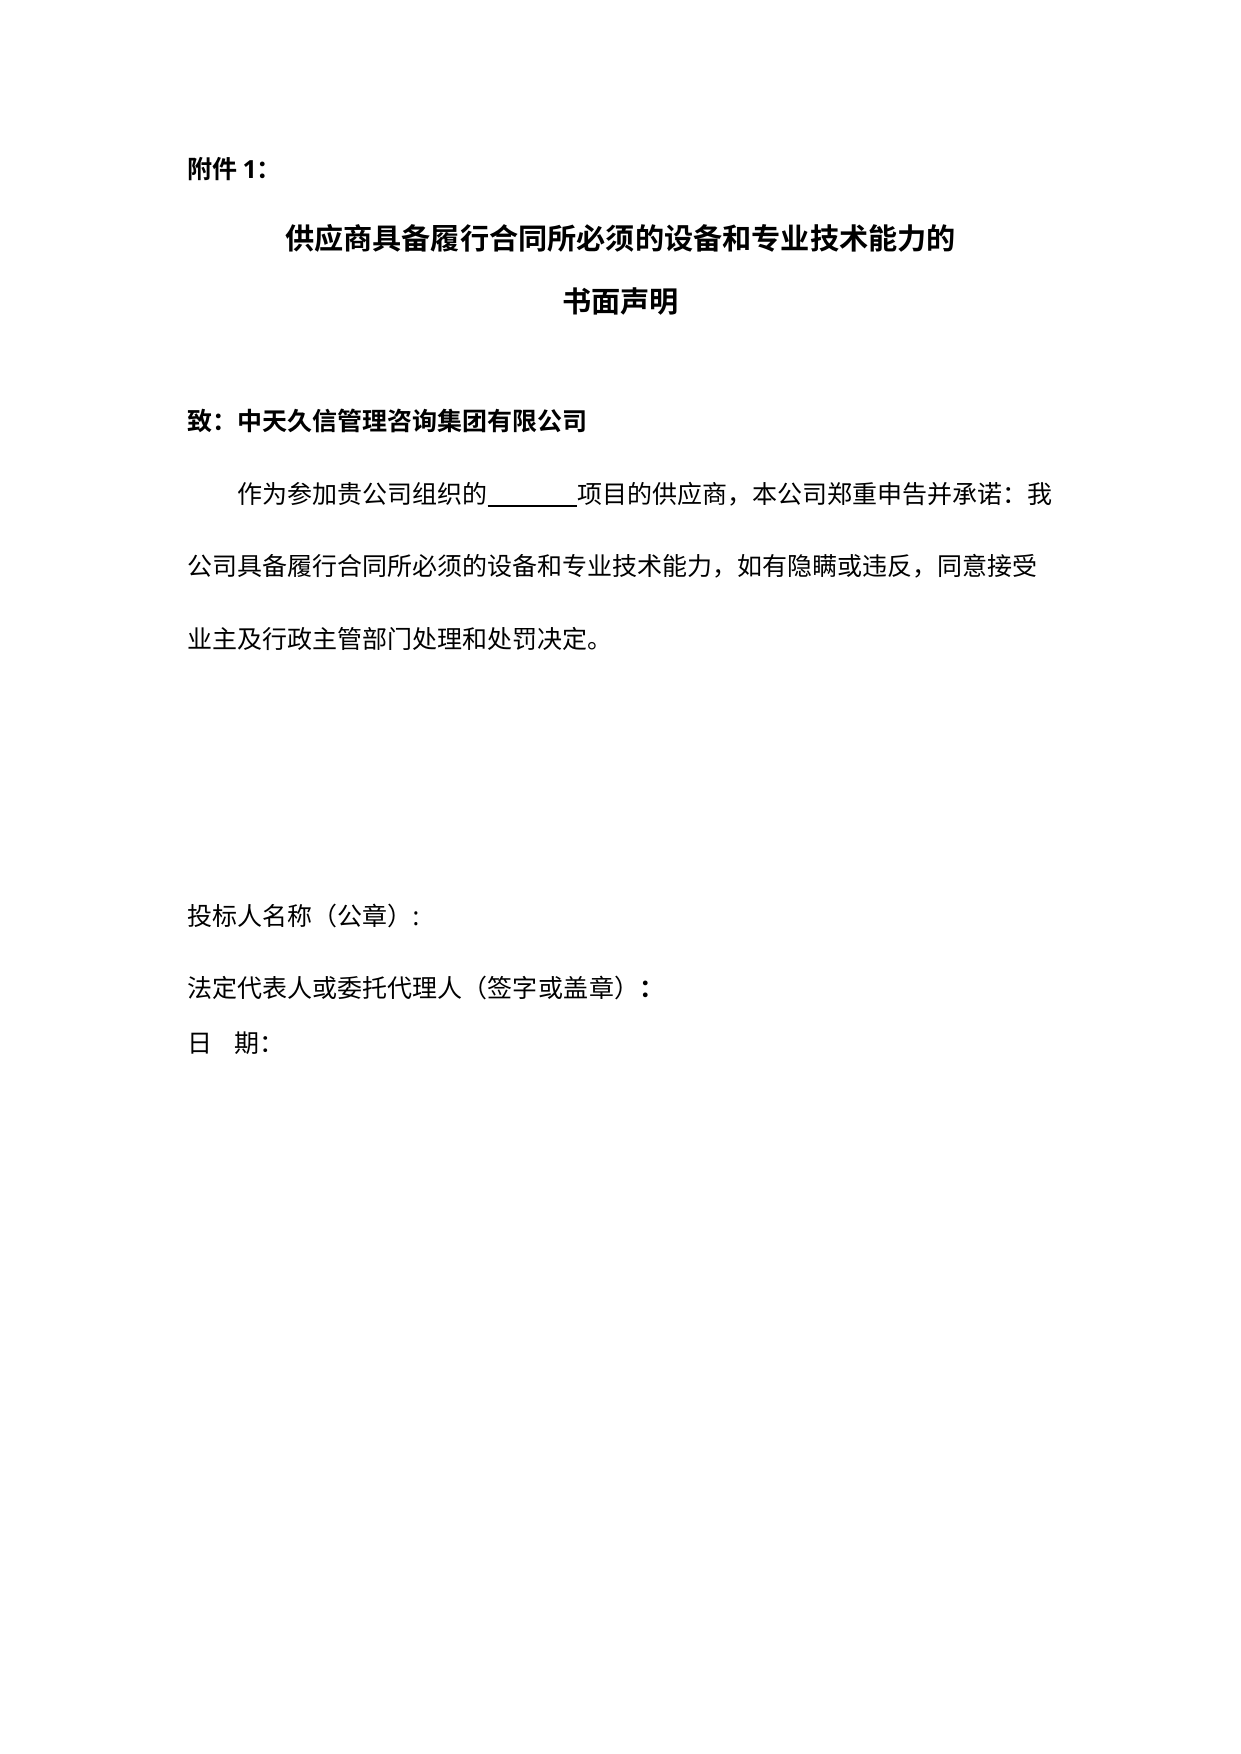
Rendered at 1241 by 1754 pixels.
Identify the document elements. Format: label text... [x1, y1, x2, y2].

text 法定代表人或委托代理人（签字或盖章）： [187, 969, 1053, 1005]
text 作为参加贵公司组织的 项目的供应商，本公司郑重申告并承诺：我公司具备履行合同所必须的设备和专业技术能力，如有隐瞒或违反，同意接受业主及行政主管部门处理和处罚决定。 [187, 474, 1053, 656]
text 日 期： [187, 1023, 1053, 1059]
text 供应商具备履行合同所必须的设备和专业技术能力的 [187, 215, 1053, 258]
text 书面声明 [187, 279, 1053, 321]
text 致：中天久信管理咨询集团有限公司 [187, 402, 1053, 438]
text 投标人名称（公章）: [187, 896, 997, 932]
text 附件1： [187, 150, 1053, 186]
